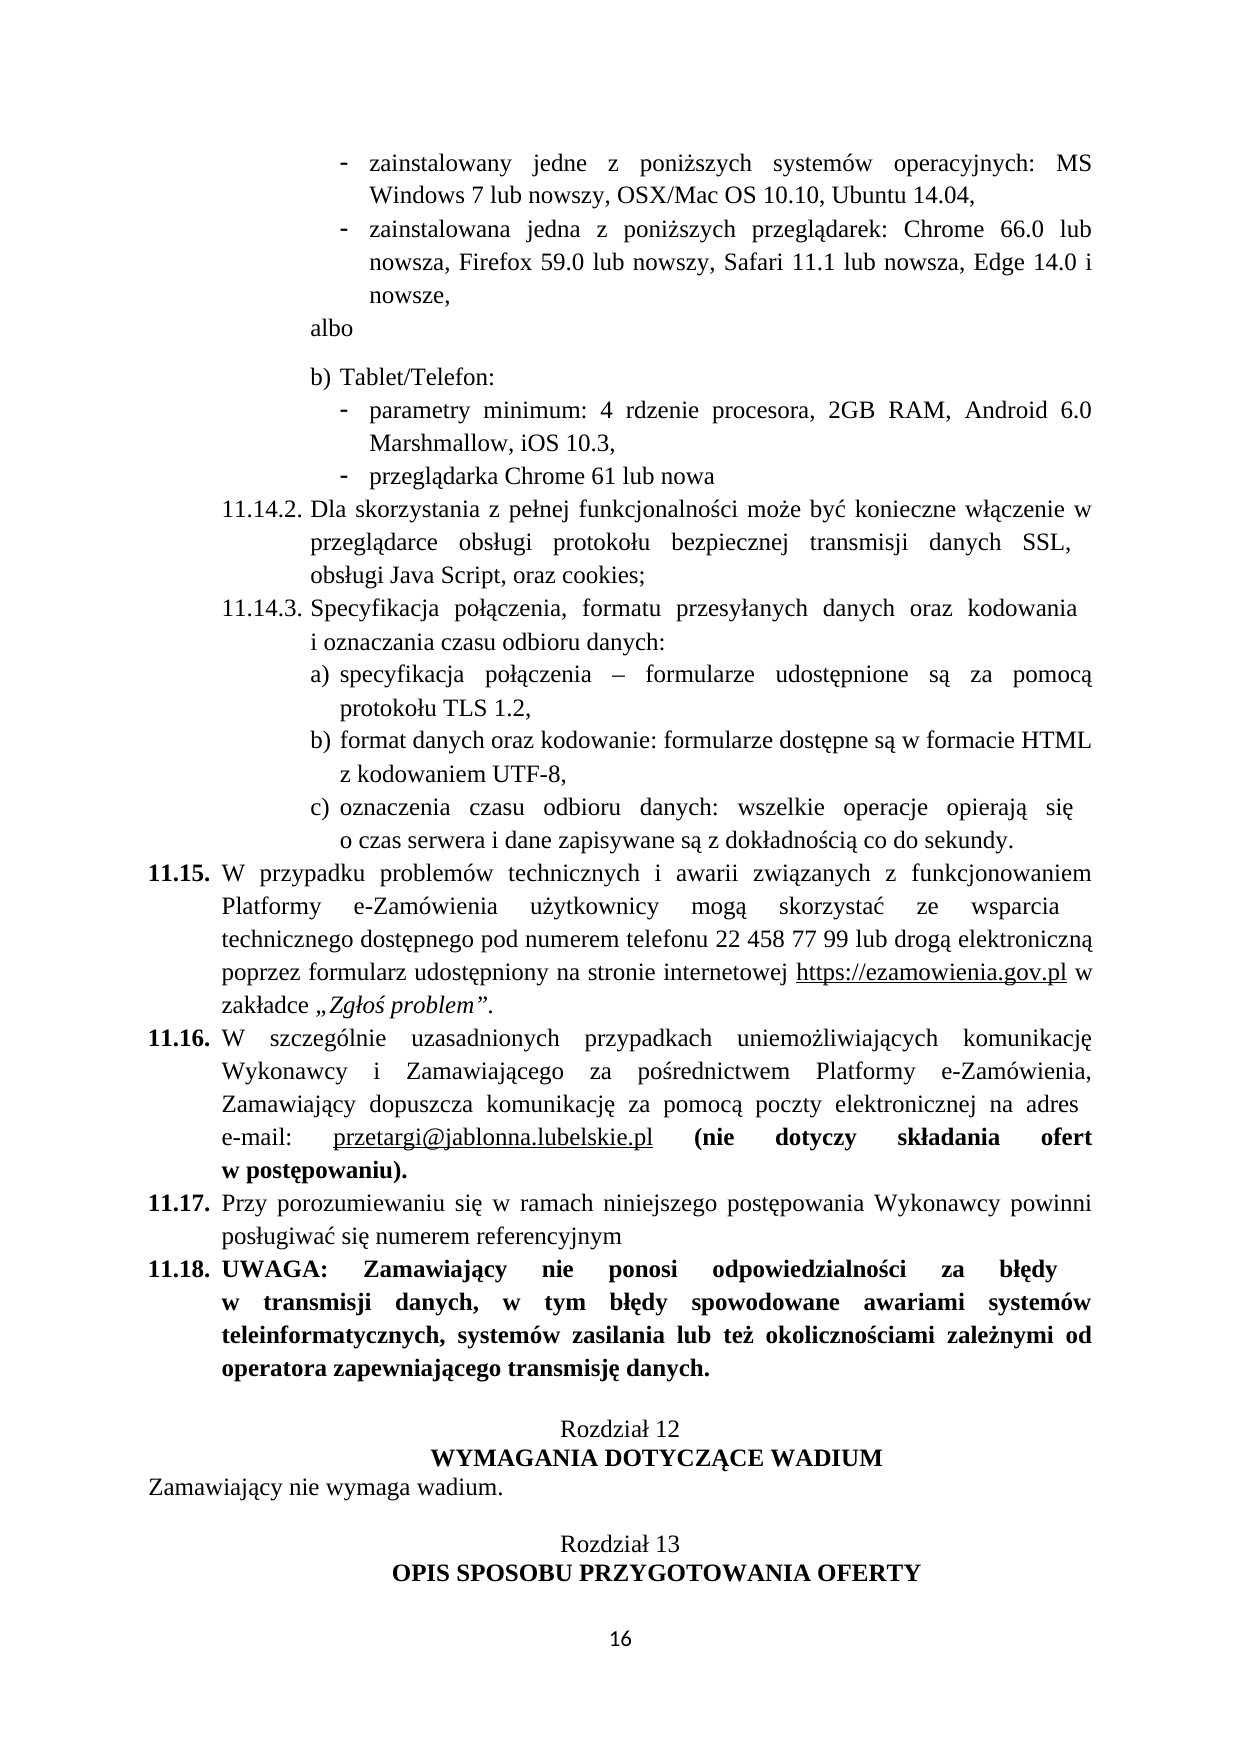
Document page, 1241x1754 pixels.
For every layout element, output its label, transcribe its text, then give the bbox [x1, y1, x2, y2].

list zainstalowana jedna z poniższych przeglądarek: Chrome 66.0 lub nowsza, Firefox 59.0 lub nowszy, Safari 11.1 lub nowsza, Edge 14.0 i nowsze, [339, 214, 1093, 308]
list Przy porozumiewaniu się w ramach niniejszego postępowania Wykonawcy powinni posługiwać się numerem referencyjnym [148, 1188, 1093, 1250]
list UWAGA: Zamawiający nie ponosi odpowiedzialności za błędy w transmisji danych, w tym błędy spowodowane awariami systemów teleinformatycznych, systemów zasilania lub też okolicznościami zależnymi od operatora zapewniającego transmisję danych. [148, 1254, 1093, 1382]
list Specyfikacja połączenia, formatu przesyłanych danych oraz kodowania i oznaczania czasu odbioru danych: [221, 593, 1093, 655]
list Dla skorzystania z pełnej funkcjonalności może być konieczne włączenie w przeglądarce obsługi protokołu bezpiecznej transmisji danych SSL, obsługi Java Script, oraz cookies; [221, 494, 1093, 589]
list przeglądarka Chrome 61 lub nowa [339, 461, 1093, 490]
list oznaczenia czasu odbioru danych: wszelkie operacje opierają się o czas serwera i dane zapisywane są z dokładnością co do sekundy. [310, 792, 1093, 853]
text albo [281, 313, 1093, 341]
list parametry minimum: 4 rdzenie procesora, 2GB RAM, Android 6.0 Marshmallow, iOS 10.3, [339, 395, 1093, 457]
text Rozdział 12 [148, 1414, 1092, 1443]
text Rozdział 13 [148, 1529, 1092, 1558]
text OPIS SPOSOBU PRZYGOTOWANIA OFERTY [221, 1558, 1092, 1587]
text Zamawiający nie wymaga wadium. [148, 1472, 1093, 1500]
list Tablet/Telefon: [310, 362, 1093, 391]
list format danych oraz kodowanie: formularze dostępne są w formacie HTML z kodowaniem UTF-8, [310, 726, 1093, 787]
list specyfikacja połączenia – formularze udostępnione są za pomocą protokołu TLS 1.2, [310, 659, 1093, 721]
list W szczególnie uzasadnionych przypadkach uniemożliwiających komunikację Wykonawcy i Zamawiającego za pośrednictwem Platformy e-Zamówienia, Zamawiający dopuszcza komunikację za pomocą poczty elektronicznej na adres e-mail: przetargi@jablonna.lubelskie.pl (nie dotyczy składania ofert w postępowaniu). [148, 1023, 1093, 1184]
list zainstalowany jedne z poniższych systemów operacyjnych: MS Windows 7 lub nowszy, OSX/Mac OS 10.10, Ubuntu 14.04, [339, 148, 1093, 209]
subtitle WYMAGANIA DOTYCZĄCE WADIUM [221, 1443, 1092, 1472]
list W przypadku problemów technicznych i awarii związanych z funkcjonowaniem Platformy e-Zamówienia użytkownicy mogą skorzystać ze wsparcia technicznego dostępnego pod numerem telefonu 22 458 77 99 lub drogą elektroniczną poprzez formularz udostępniony na stronie internetowej https://ezamowienia.gov.pl w zakładce „Zgłoś problem”. [148, 858, 1093, 1018]
